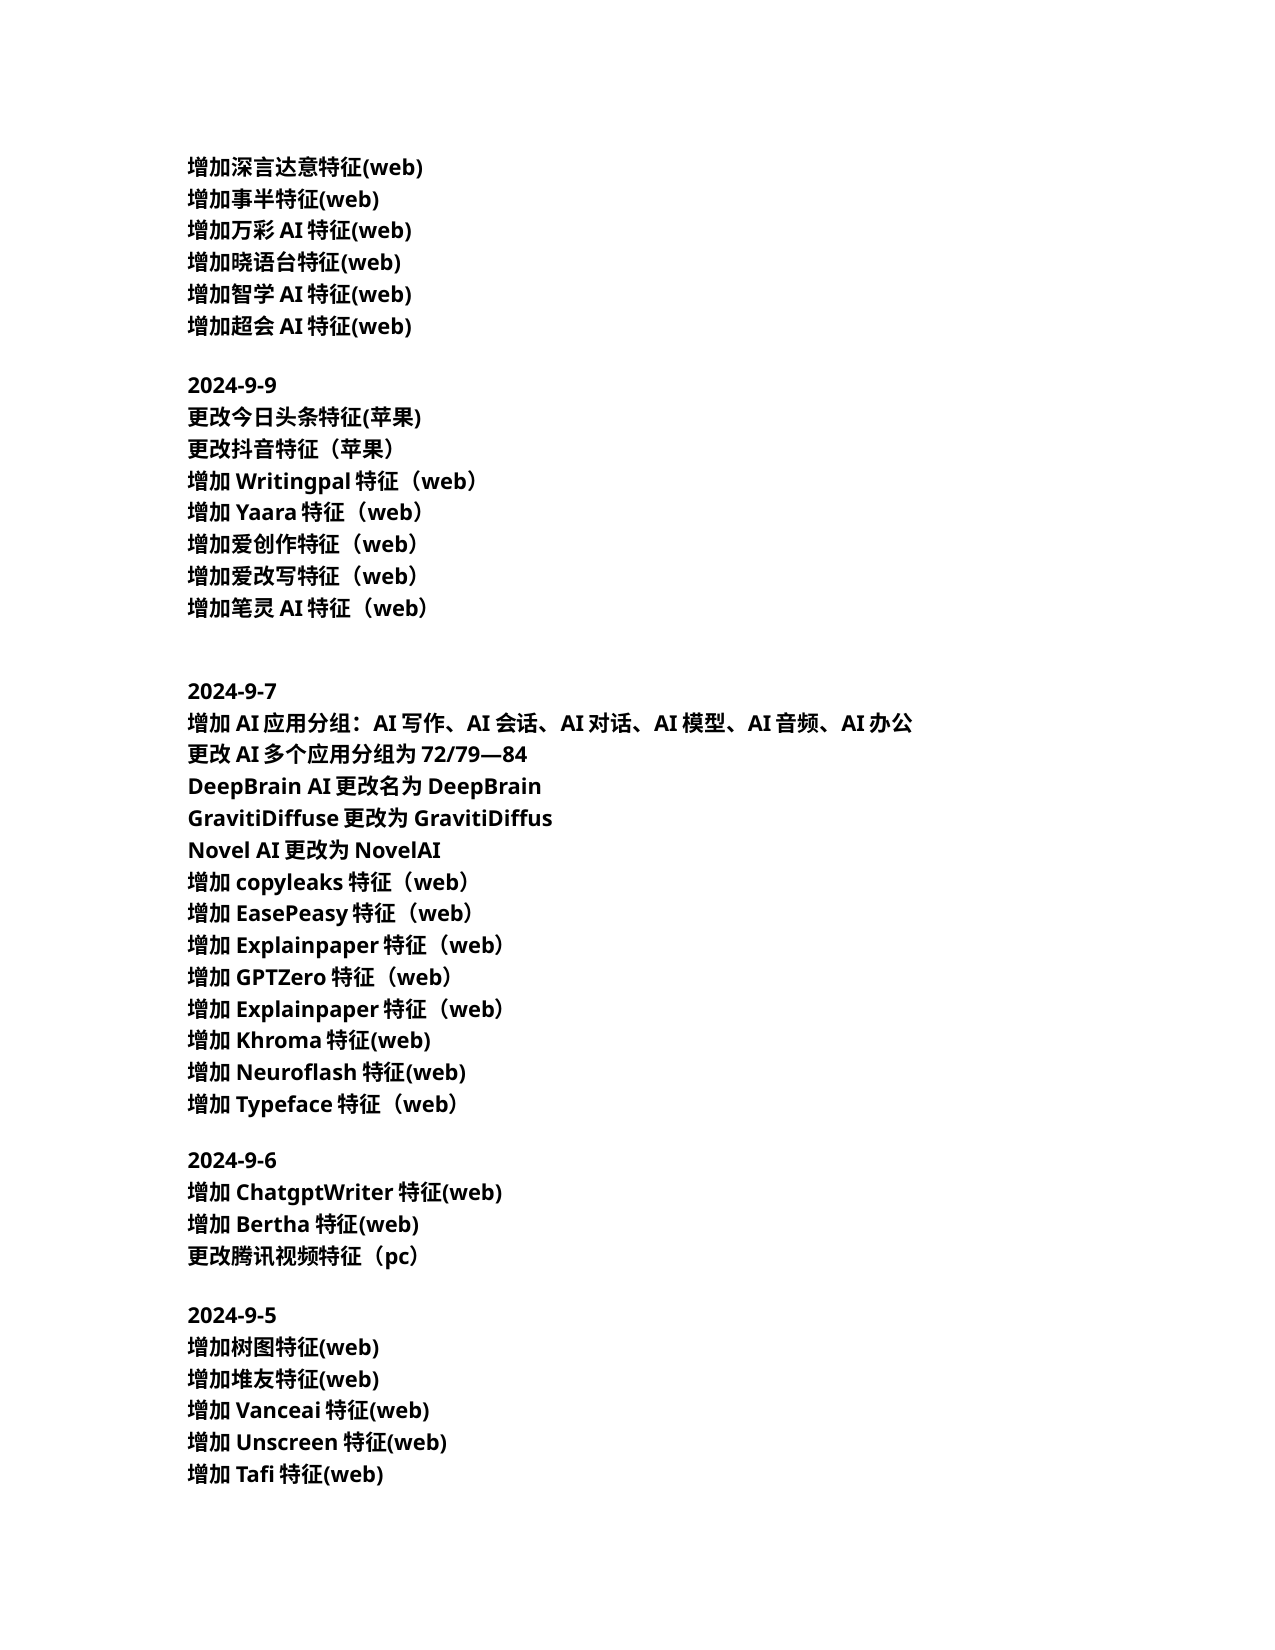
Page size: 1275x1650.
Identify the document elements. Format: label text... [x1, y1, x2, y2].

text 增加笔灵AI特征（web） [187, 591, 1087, 622]
text 增加事半特征(web) [187, 182, 1087, 213]
text 增加Tafi特征(web) [187, 1457, 1087, 1489]
text 增加EasePeasy特征（web） [187, 896, 1087, 928]
text 增加Writingpal特征（web） [187, 464, 1087, 495]
text 增加Bertha特征(web) [187, 1207, 1087, 1239]
text 增加树图特征(web) [187, 1330, 1087, 1362]
text 增加爱改写特征（web） [187, 559, 1087, 591]
text 2024-9-6 [187, 1145, 1087, 1175]
text 增加GPTZero特征（web） [187, 960, 1087, 992]
text Novel AI更改为NovelAI [187, 833, 1087, 864]
text 增加AI应用分组：AI写作、AI会话、AI对话、AI模型、AI音频、AI办公 [187, 706, 1087, 737]
text 增加Explainpaper特征（web） [187, 992, 1087, 1023]
text 增加Typeface特征（web） [187, 1087, 1087, 1119]
text 增加堆友特征(web) [187, 1362, 1087, 1393]
text 增加Neuroflash特征(web) [187, 1055, 1087, 1087]
text 增加Vanceai特征(web) [187, 1393, 1087, 1425]
text 2024-9-5 [187, 1300, 1087, 1330]
text 更改今日头条特征(苹果) [187, 400, 1087, 432]
text 增加Unscreen特征(web) [187, 1425, 1087, 1457]
text 增加智学AI特征(web) [187, 277, 1087, 309]
text 2024-9-7 [187, 676, 1087, 706]
text 增加Yaara特征（web） [187, 495, 1087, 527]
text 增加深言达意特征(web) [187, 150, 1087, 182]
text 增加Khroma特征(web) [187, 1023, 1087, 1055]
text 增加ChatgptWriter特征(web) [187, 1175, 1087, 1207]
text 增加爱创作特征（web） [187, 527, 1087, 559]
text 更改腾讯视频特征（pc） [187, 1239, 1087, 1270]
text 更改AI多个应用分组为72/79—84 [187, 737, 1087, 769]
text 增加copyleaks特征（web） [187, 864, 1087, 896]
text 增加晓语台特征(web) [187, 245, 1087, 277]
text 增加超会AI特征(web) [187, 309, 1087, 341]
text 2024-9-9 [187, 370, 1087, 400]
text 增加Explainpaper特征（web） [187, 928, 1087, 960]
text DeepBrain AI更改名为DeepBrain [187, 769, 1087, 801]
text GravitiDiffuse更改为GravitiDiffus [187, 801, 1087, 833]
text 更改抖音特征（苹果） [187, 432, 1087, 464]
text 增加万彩AI特征(web) [187, 213, 1087, 245]
